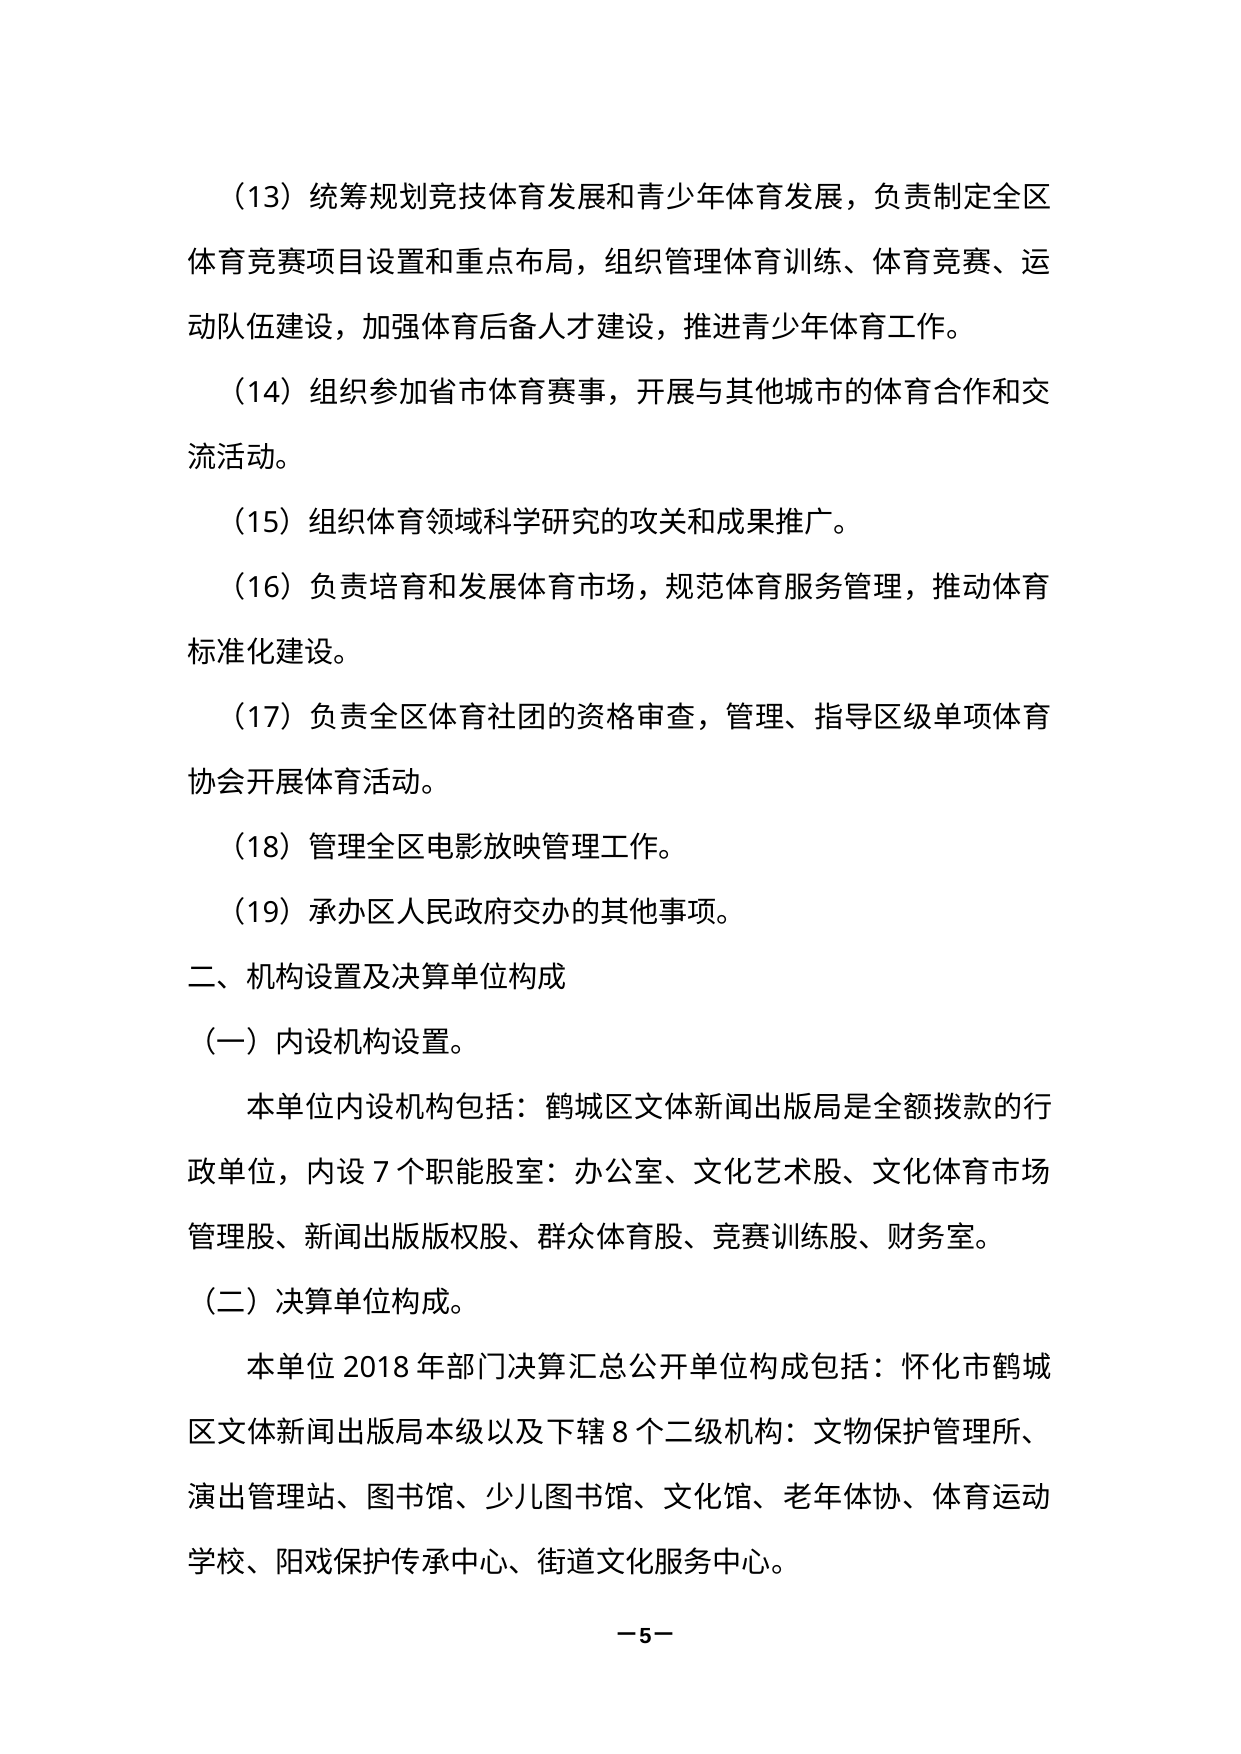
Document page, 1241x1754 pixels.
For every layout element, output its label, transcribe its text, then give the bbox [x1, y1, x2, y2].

text （18）管理全区电影放映管理工作。 [187, 812, 1053, 877]
text 本单位内设机构包括：鹤城区文体新闻出版局是全额拨款的行政单位，内设7个职能股室：办公室、文化艺术股、文化体育市场管理股、新闻出版版权股、群众体育股、竞赛训练股、财务室。 [187, 1072, 1053, 1267]
text （13）统筹规划竞技体育发展和青少年体育发展，负责制定全区体育竞赛项目设置和重点布局，组织管理体育训练、体育竞赛、运动队伍建设，加强体育后备人才建设，推进青少年体育工作。 [187, 162, 1053, 357]
text （19）承办区人民政府交办的其他事项。 [187, 877, 1053, 942]
text 二、机构设置及决算单位构成 [187, 942, 1053, 1007]
text （一）内设机构设置。 [187, 1007, 1053, 1072]
text （16）负责培育和发展体育市场，规范体育服务管理，推动体育标准化建设。 [187, 552, 1053, 682]
text （15）组织体育领域科学研究的攻关和成果推广。 [187, 487, 1053, 552]
text （14）组织参加省市体育赛事，开展与其他城市的体育合作和交流活动。 [187, 357, 1053, 487]
text （二）决算单位构成。 [187, 1267, 1053, 1332]
text （17）负责全区体育社团的资格审查，管理、指导区级单项体育协会开展体育活动。 [187, 682, 1053, 812]
text 本单位2018年部门决算汇总公开单位构成包括：怀化市鹤城区文体新闻出版局本级以及下辖8个二级机构：文物保护管理所、演出管理站、图书馆、少儿图书馆、文化馆、老年体协、体育运动学校、阳戏保护传承中心、街道文化服务中心。 [187, 1332, 1053, 1592]
